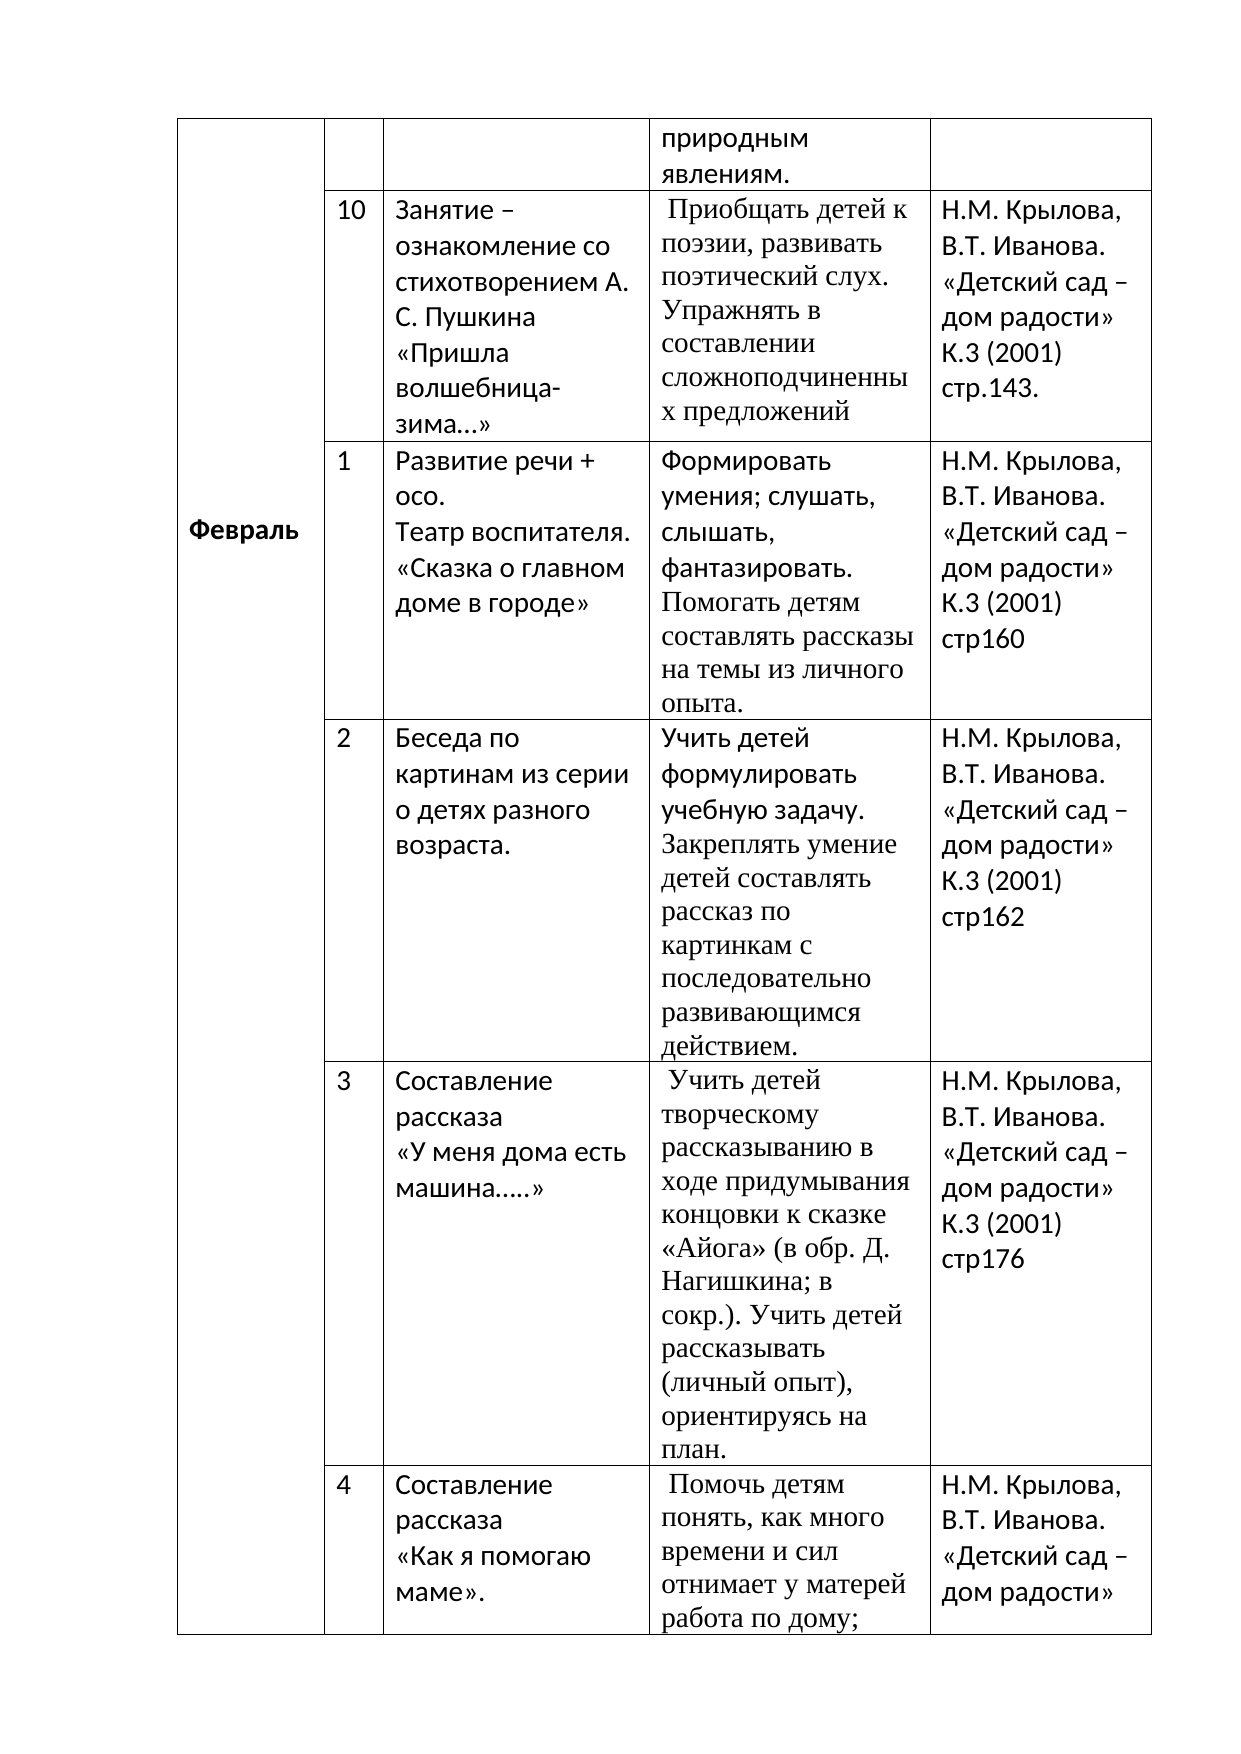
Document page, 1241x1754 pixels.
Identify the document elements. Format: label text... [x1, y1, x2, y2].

table_cell Беседа по картинам из серии о детях разного возраста. [384, 720, 649, 1061]
table_cell Н.М. Крылова, В.Т. Иванова. «Детский сад – дом радости» К.3 (2001) стр160 [931, 442, 1151, 718]
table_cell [931, 1466, 1151, 1633]
table_cell Развитие речи + осо. Театр воспитателя. «Сказка о главном доме в городе» [384, 442, 649, 718]
table_cell Составление рассказа «У меня дома есть машина…..» [384, 1062, 649, 1465]
table_cell Занятие – ознакомление со стихотворением А. С. Пушкина «Пришла волшебница-зима…» [384, 191, 649, 441]
table_cell 2 [325, 720, 383, 1061]
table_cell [931, 119, 1151, 190]
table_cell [384, 1466, 649, 1633]
table_cell Н.М. Крылова, В.Т. Иванова. «Детский сад – дом радости» К.3 (2001) стр162 [931, 720, 1151, 1061]
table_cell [384, 119, 649, 190]
table_cell Н.М. Крылова, В.Т. Иванова. «Детский сад – дом радости» К.3 (2001) стр.143. [931, 191, 1151, 441]
table_cell Приобщать детей к поэзии, развивать поэтический слух. Упражнять в составлении сложноподчиненных предложений [650, 191, 930, 441]
table_cell Формировать умения; слушать, слышать, фантазировать. Помогать детям составлять рассказы на темы из личного опыта. [650, 442, 930, 718]
table_cell 1 [325, 442, 383, 718]
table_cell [650, 119, 930, 190]
table_cell 9 [325, 119, 383, 190]
table_cell Н.М. Крылова, В.Т. Иванова. «Детский сад – дом радости» К.3 (2001) стр176 [931, 1062, 1151, 1465]
table_cell 3 [325, 1062, 383, 1465]
table_cell 4 [325, 1466, 383, 1633]
table_cell Учить детей формулировать учебную задачу. Закреплять умение детей составлять рассказ по картинкам с последовательно развивающимся действием. [650, 720, 930, 1061]
table_cell 10 [325, 191, 383, 441]
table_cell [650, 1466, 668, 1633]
table_cell Учить детей творческому рассказыванию в ходе придумывания концовки к сказке «Айога» (в обр. Д. Нагишкина; в сокр.). Учить детей рассказывать (личный опыт), ориентируясь на план. [650, 1062, 930, 1465]
